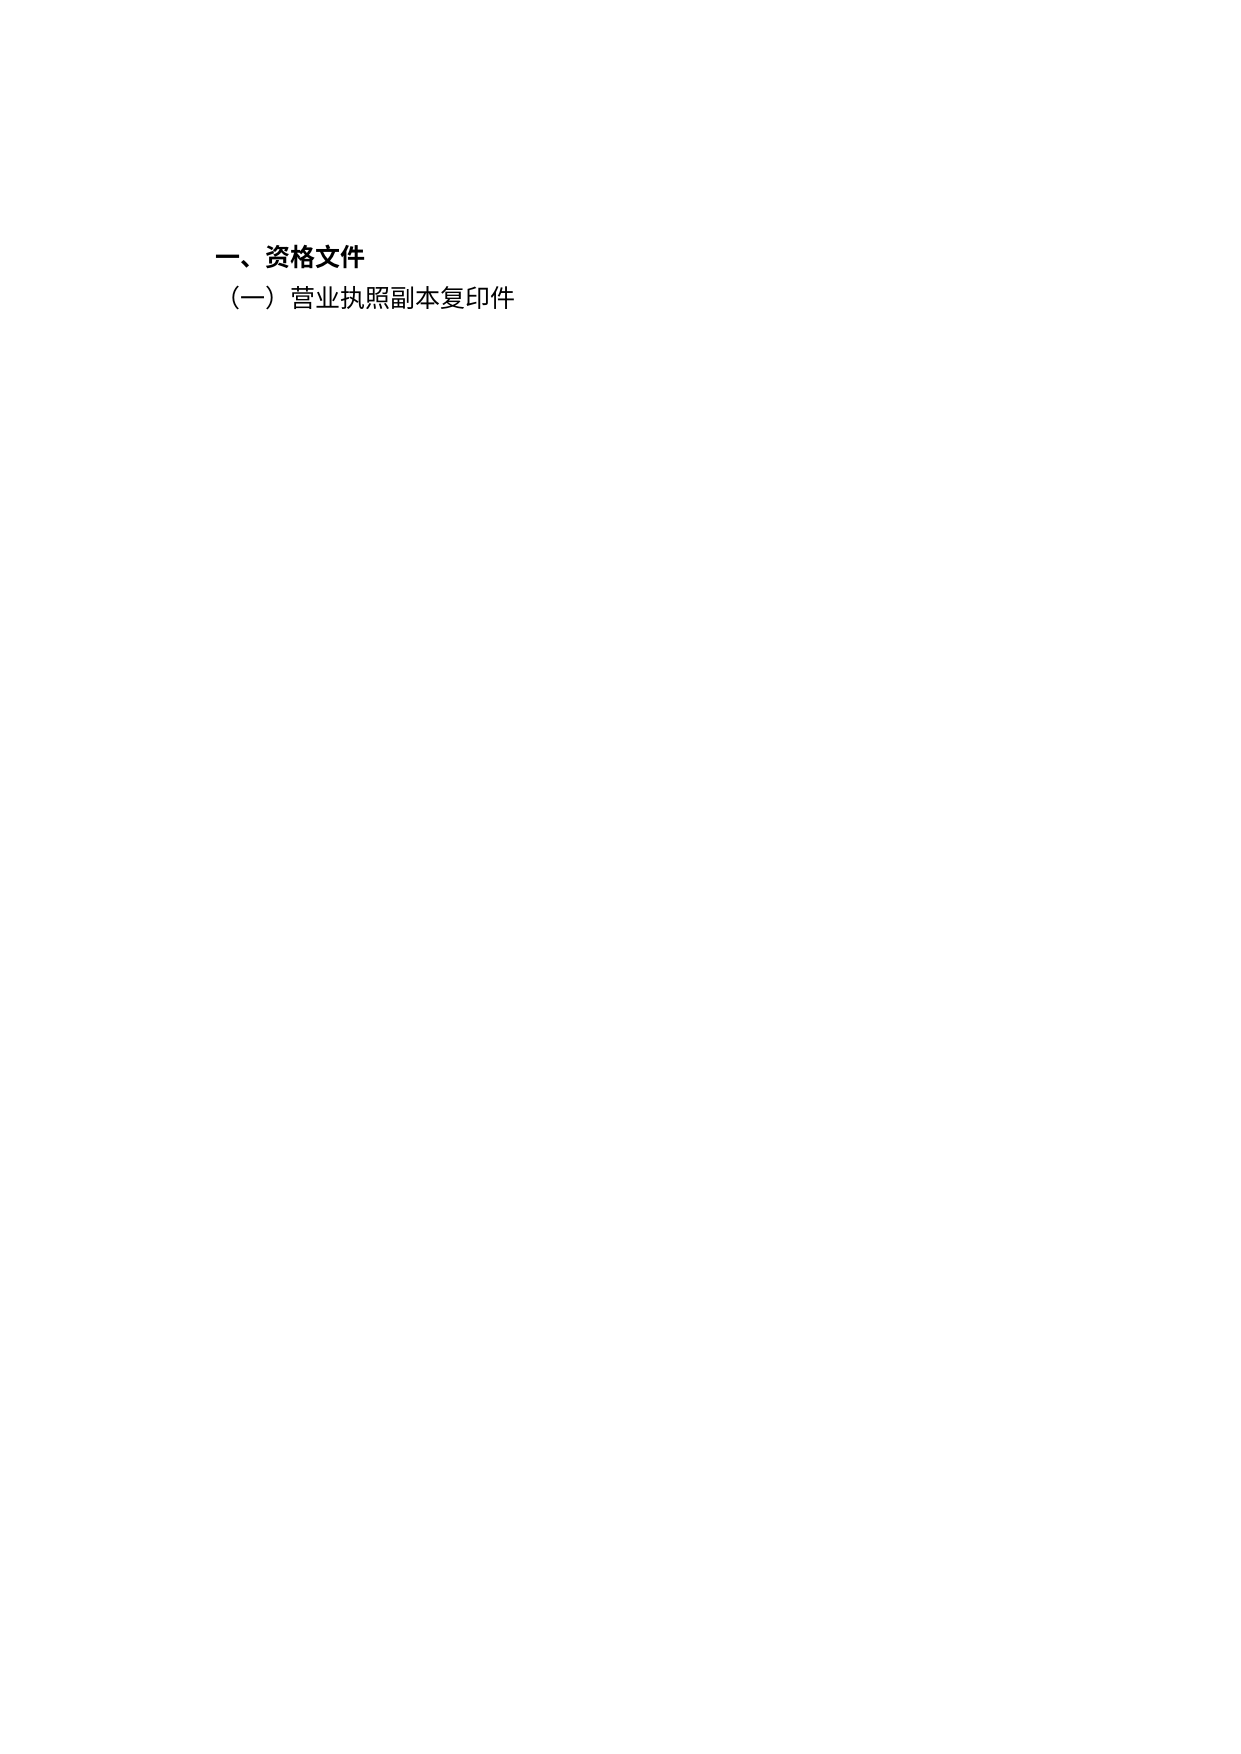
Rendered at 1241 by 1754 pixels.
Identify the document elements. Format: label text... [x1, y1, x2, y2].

text 一、资格文件 [165, 233, 1087, 274]
text （一）营业执照副本复印件 [165, 274, 1087, 316]
